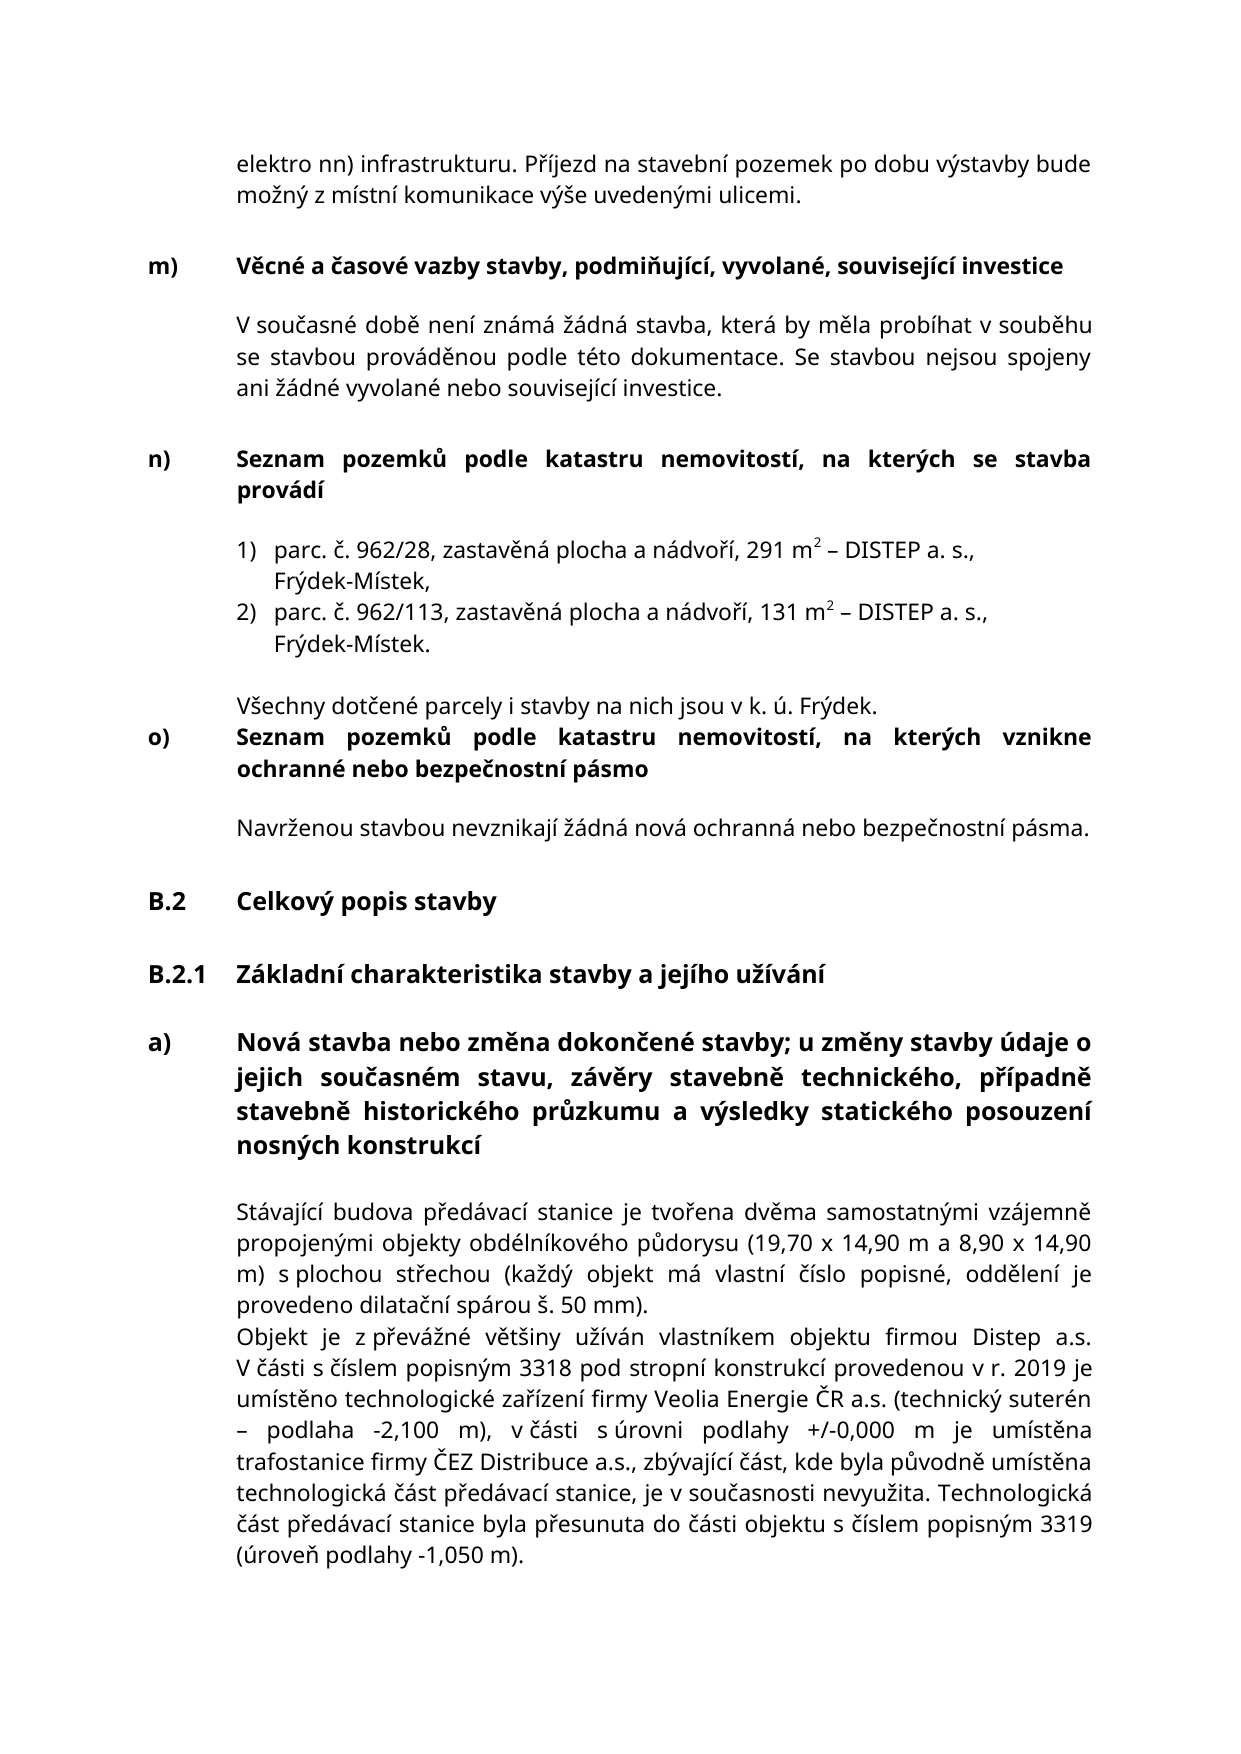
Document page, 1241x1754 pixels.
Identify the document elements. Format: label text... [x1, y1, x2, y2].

text B.2.1 Základní charakteristika stavby a jejího užívání [148, 957, 1093, 991]
text o) Seznam pozemků podle katastru nemovitostí, na kterých vznikne ochranné nebo bezpečnostní pásmo [148, 721, 1093, 784]
text Objekt je z převážné většiny užíván vlastníkem objektu firmou Distep a.s. V části s číslem popisným 3318 pod stropní konstrukcí provedenou v r. 2019 je umístěno technologické zařízení firmy Veolia Energie ČR a.s. (technický suterén – podlaha -2,100 m), v části s úrovni podlahy +/-0,000 m je umístěna trafostanice firmy ČEZ Distribuce a.s., zbývající část, kde byla původně umístěna technologická část předávací stanice, je v současnosti nevyužita. Technologická část předávací stanice byla přesunuta do části objektu s číslem popisným 3319 (úroveň podlahy -1,050 m). [236, 1320, 1093, 1570]
list parc. č. 962/28, zastavěná plocha a nádvoří, 291 m2 – DISTEP a. s., [236, 534, 1093, 565]
text Frýdek-Místek. [274, 628, 1093, 659]
text Navrženou stavbou nevznikají žádná nová ochranná nebo bezpečnostní pásma. [236, 812, 1093, 843]
text a) Nová stavba nebo změna dokončené stavby; u změny stavby údaje o jejich současném stavu, závěry stavebně technického, případně stavebně historického průzkumu a výsledky statického posouzení nosných konstrukcí [148, 1025, 1093, 1161]
text Stávající budova předávací stanice je tvořena dvěma samostatnými vzájemně propojenými objekty obdélníkového půdorysu (19,70 x 14,90 m a 8,90 x 14,90 m) s plochou střechou (každý objekt má vlastní číslo popisné, oddělení je provedeno dilatační spárou š. 50 mm). [236, 1195, 1093, 1320]
text Všechny dotčené parcely i stavby na nich jsou v k. ú. Frýdek. [236, 690, 1093, 721]
list parc. č. 962/113, zastavěná plocha a nádvoří, 131 m2 – DISTEP a. s., [236, 596, 1093, 628]
text m) Věcné a časové vazby stavby, podmiňující, vyvolané, související investice [148, 250, 1093, 281]
text V současné době není známá žádná stavba, která by měla probíhat v souběhu se stavbou prováděnou podle této dokumentace. Se stavbou nejsou spojeny ani žádné vyvolané nebo související investice. [236, 309, 1093, 403]
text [236, 148, 1093, 210]
text B.2 Celkový popis stavby [148, 883, 1093, 917]
text Frýdek-Místek, [274, 565, 1093, 596]
text n) Seznam pozemků podle katastru nemovitostí, na kterých se stavba provádí [148, 443, 1093, 505]
